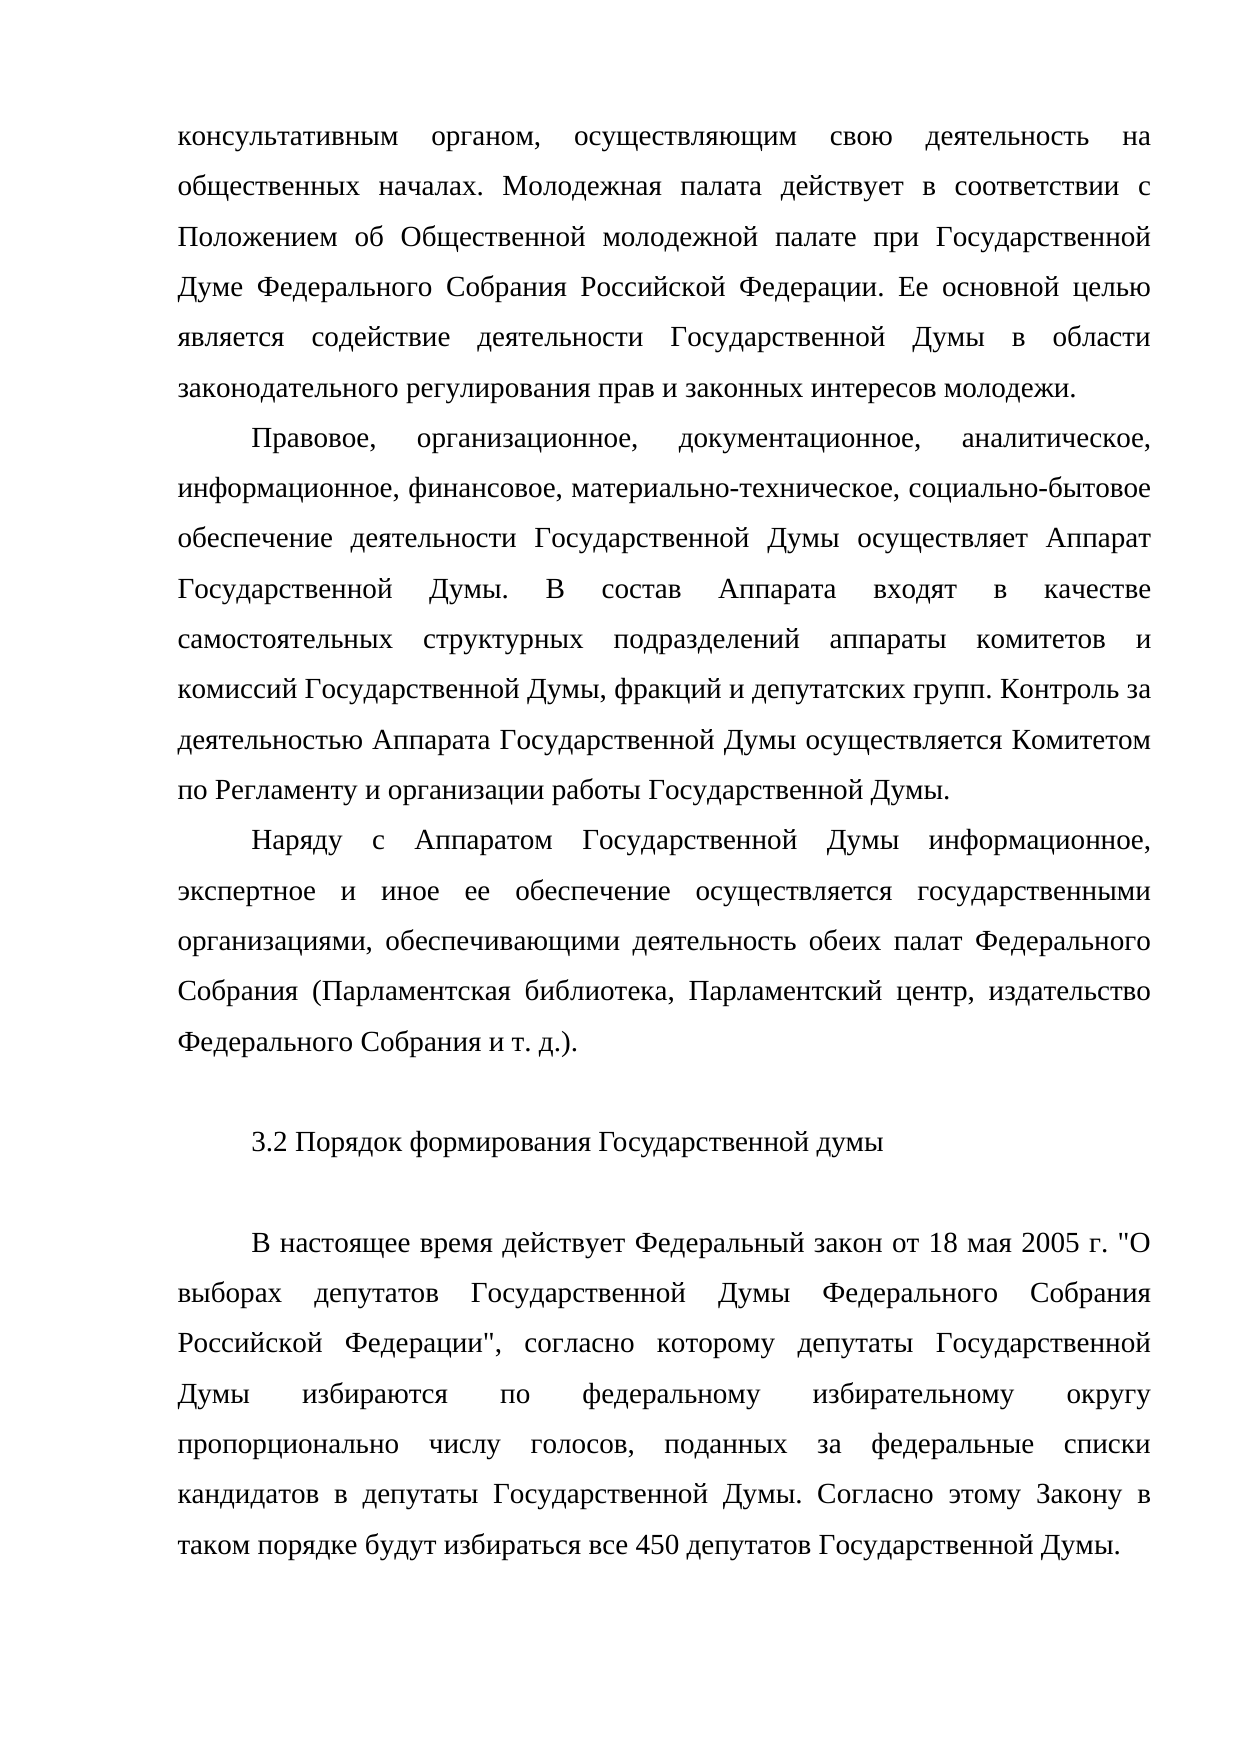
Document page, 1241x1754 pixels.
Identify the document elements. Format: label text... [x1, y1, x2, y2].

text В настоящее время действует Федеральный закон от 18 мая 2005 г. "О выборах депутатов Государственной Думы Федерального Собрания Российской Федерации", согласно которому депутаты Государственной Думы избираются по федеральному избирательному округу пропорционально числу голосов, поданных за федеральные списки кандидатов в депутаты Государственной Думы. Согласно этому Закону в таком порядке будут избираться все 450 депутатов Государственной Думы. [177, 1225, 1152, 1560]
subtitle 3.2 Порядок формирования Государственной думы [177, 1124, 1152, 1158]
text Правовое, организационное, документационное, аналитическое, информационное, финансовое, материально-техническое, социально-бытовое обеспечение деятельности Государственной Думы осуществляет Аппарат Государственной Думы. В состав Аппарата входят в качестве самостоятельных структурных подразделений аппараты комитетов и комиссий Государственной Думы, фракций и депутатских групп. Контроль за деятельностью Аппарата Государственной Думы осуществляется Комитетом по Регламенту и организации работы Государственной Думы. [177, 420, 1152, 806]
text Наряду с Аппаратом Государственной Думы информационное, экспертное и иное ее обеспечение осуществляется государственными организациями, обеспечивающими деятельность обеих палат Федерального Собрания (Парламентская библиотека, Парламентский центр, издательство Федерального Собрания и т. д.). [177, 822, 1152, 1057]
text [177, 118, 1152, 403]
